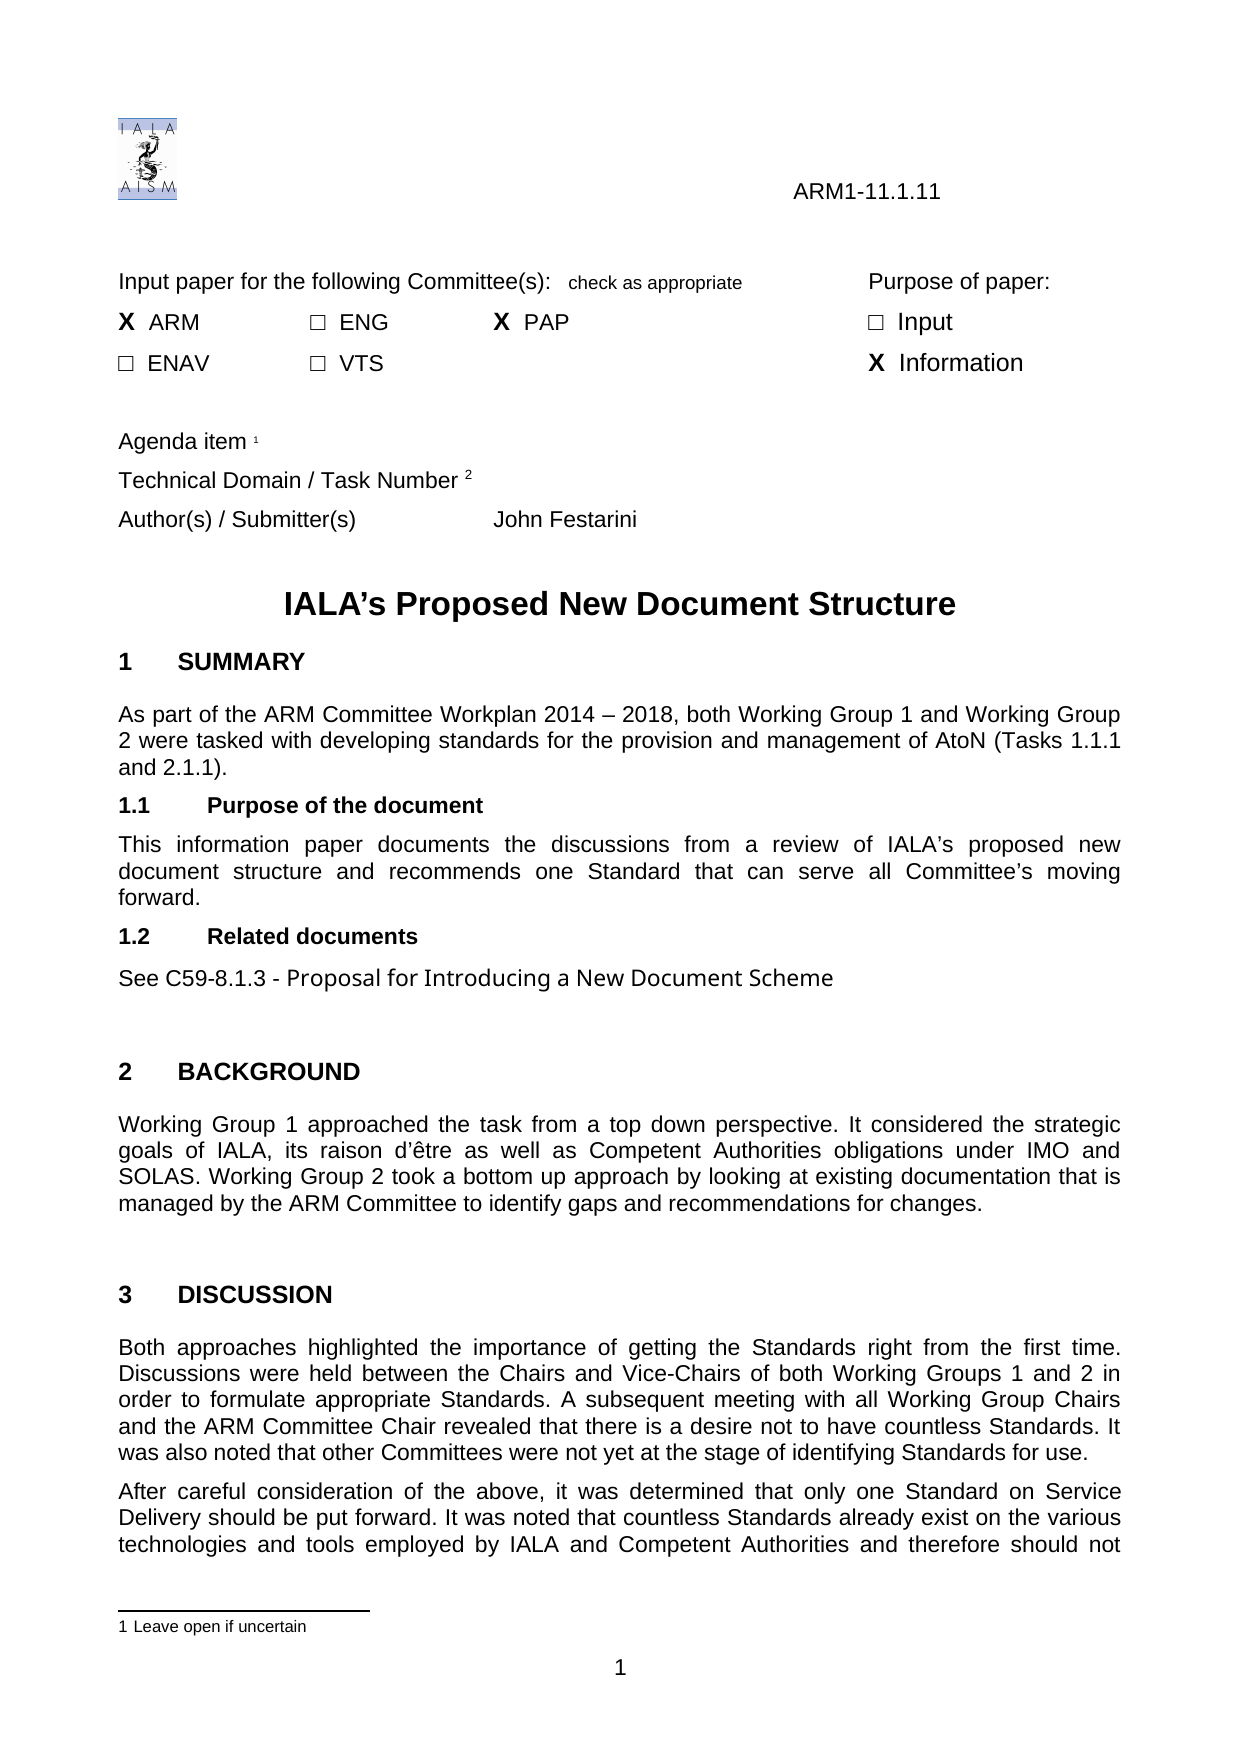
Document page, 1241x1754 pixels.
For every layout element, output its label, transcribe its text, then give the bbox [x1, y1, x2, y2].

text Author(s) / Submitter(s) John Festarini [118, 506, 1122, 532]
text ARM1-11.1.11 [118, 118, 1122, 204]
text Agenda item [118, 428, 1122, 455]
subtitle Related documents [118, 923, 1122, 949]
text Working Group 1 approached the task from a top down perspective. It considered the strategic goals of IALA, its raison d’être as well as Competent Authorities obligations under IMO and SOLAS. Working Group 2 took a bottom up approach by looking at existing documentation that is managed by the ARM Committee to identify gaps and recommendations for changes. [118, 1111, 1122, 1216]
subtitle Purpose of the document [118, 792, 1122, 819]
text Technical Domain / Task Number 2 [118, 467, 1122, 493]
subtitle Summary [118, 647, 1122, 676]
subtitle Background [118, 1057, 1122, 1086]
subtitle Discussion [118, 1280, 1122, 1309]
text □ ENAV □ VTS X Information [118, 348, 1122, 377]
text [118, 1478, 1122, 1557]
text See C59-8.1.3 - Proposal for Introducing a New Document Scheme [118, 962, 1122, 993]
text Input paper for the following Committee(s): check as appropriate Purpose of paper: [118, 268, 1122, 294]
picture [118, 118, 177, 200]
title IALA’s Proposed New Document Structure [118, 584, 1122, 622]
text Both approaches highlighted the importance of getting the Standards right from the first time. Discussions were held between the Chairs and Vice-Chairs of both Working Groups 1 and 2 in order to formulate appropriate Standards. A subsequent meeting with all Working Group Chairs and the ARM Committee Chair revealed that there is a desire not to have countless Standards. It was also noted that other Committees were not yet at the stage of identifying Standards for use. [118, 1334, 1122, 1465]
text As part of the ARM Committee Workplan 2014 – 2018, both Working Group 1 and Working Group 2 were tasked with developing standards for the provision and management of AtoN (Tasks 1.1.1 and 2.1.1). [118, 701, 1122, 780]
text X ARM □ ENG X PAP □ Input [118, 307, 1122, 336]
text This information paper documents the discussions from a review of IALA’s proposed new document structure and recommends one Standard that can serve all Committee’s moving forward. [118, 831, 1122, 910]
